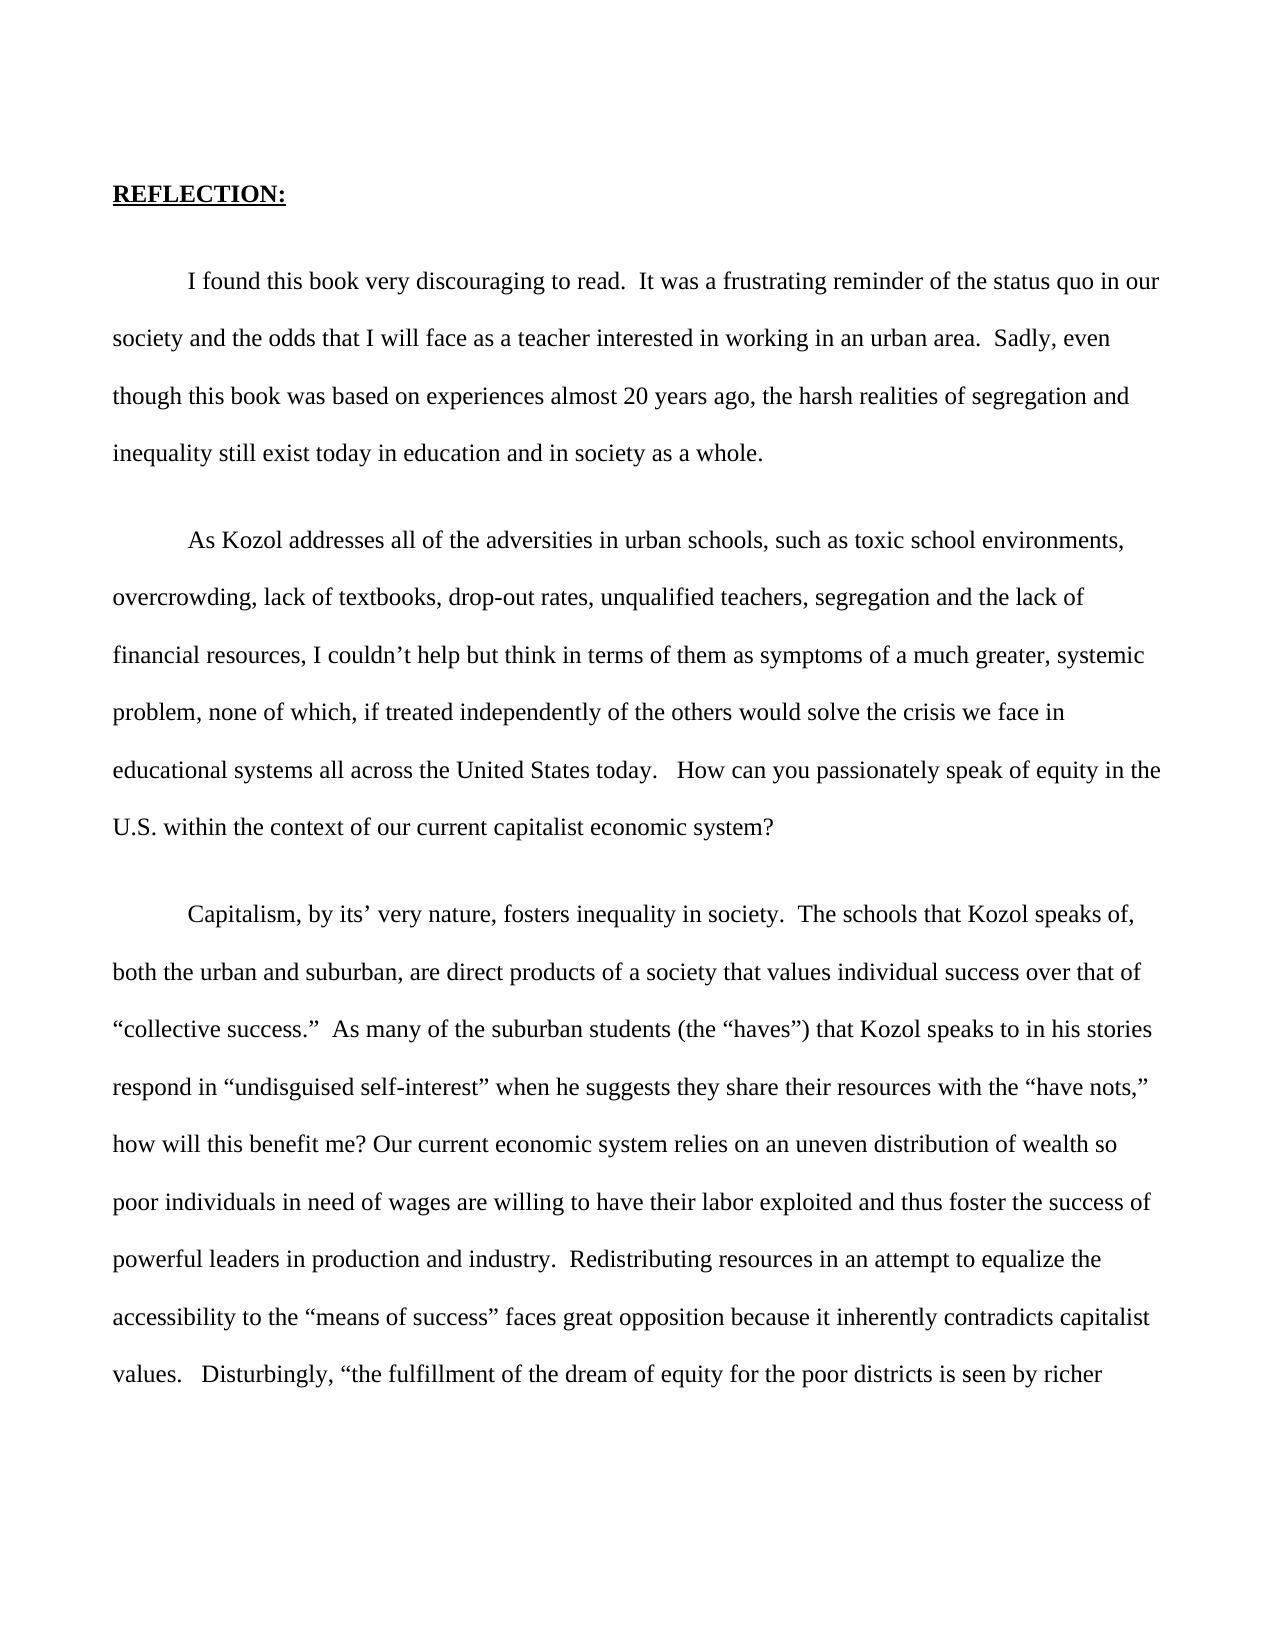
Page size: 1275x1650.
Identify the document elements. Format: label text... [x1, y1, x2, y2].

text REFLECTION: [112, 179, 1162, 208]
text As Kozol addresses all of the adversities in urban schools, such as toxic school environments, overcrowding, lack of textbooks, drop-out rates, unqualified teachers, segregation and the lack of financial resources, I couldn’t help but think in terms of them as symptoms of a much greater, systemic problem, none of which, if treated independently of the others would solve the crisis we face in educational systems all across the United States today. How can you passionately speak of equity in the U.S. within the context of our current capitalist economic system? [112, 525, 1162, 841]
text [112, 899, 1162, 1388]
text I found this book very discouraging to read. It was a frustrating reminder of the status quo in our society and the odds that I will face as a teacher interested in working in an urban area. Sadly, even though this book was based on experiences almost 20 years ago, the harsh realities of segregation and inequality still exist today in education and in society as a whole. [112, 266, 1162, 467]
